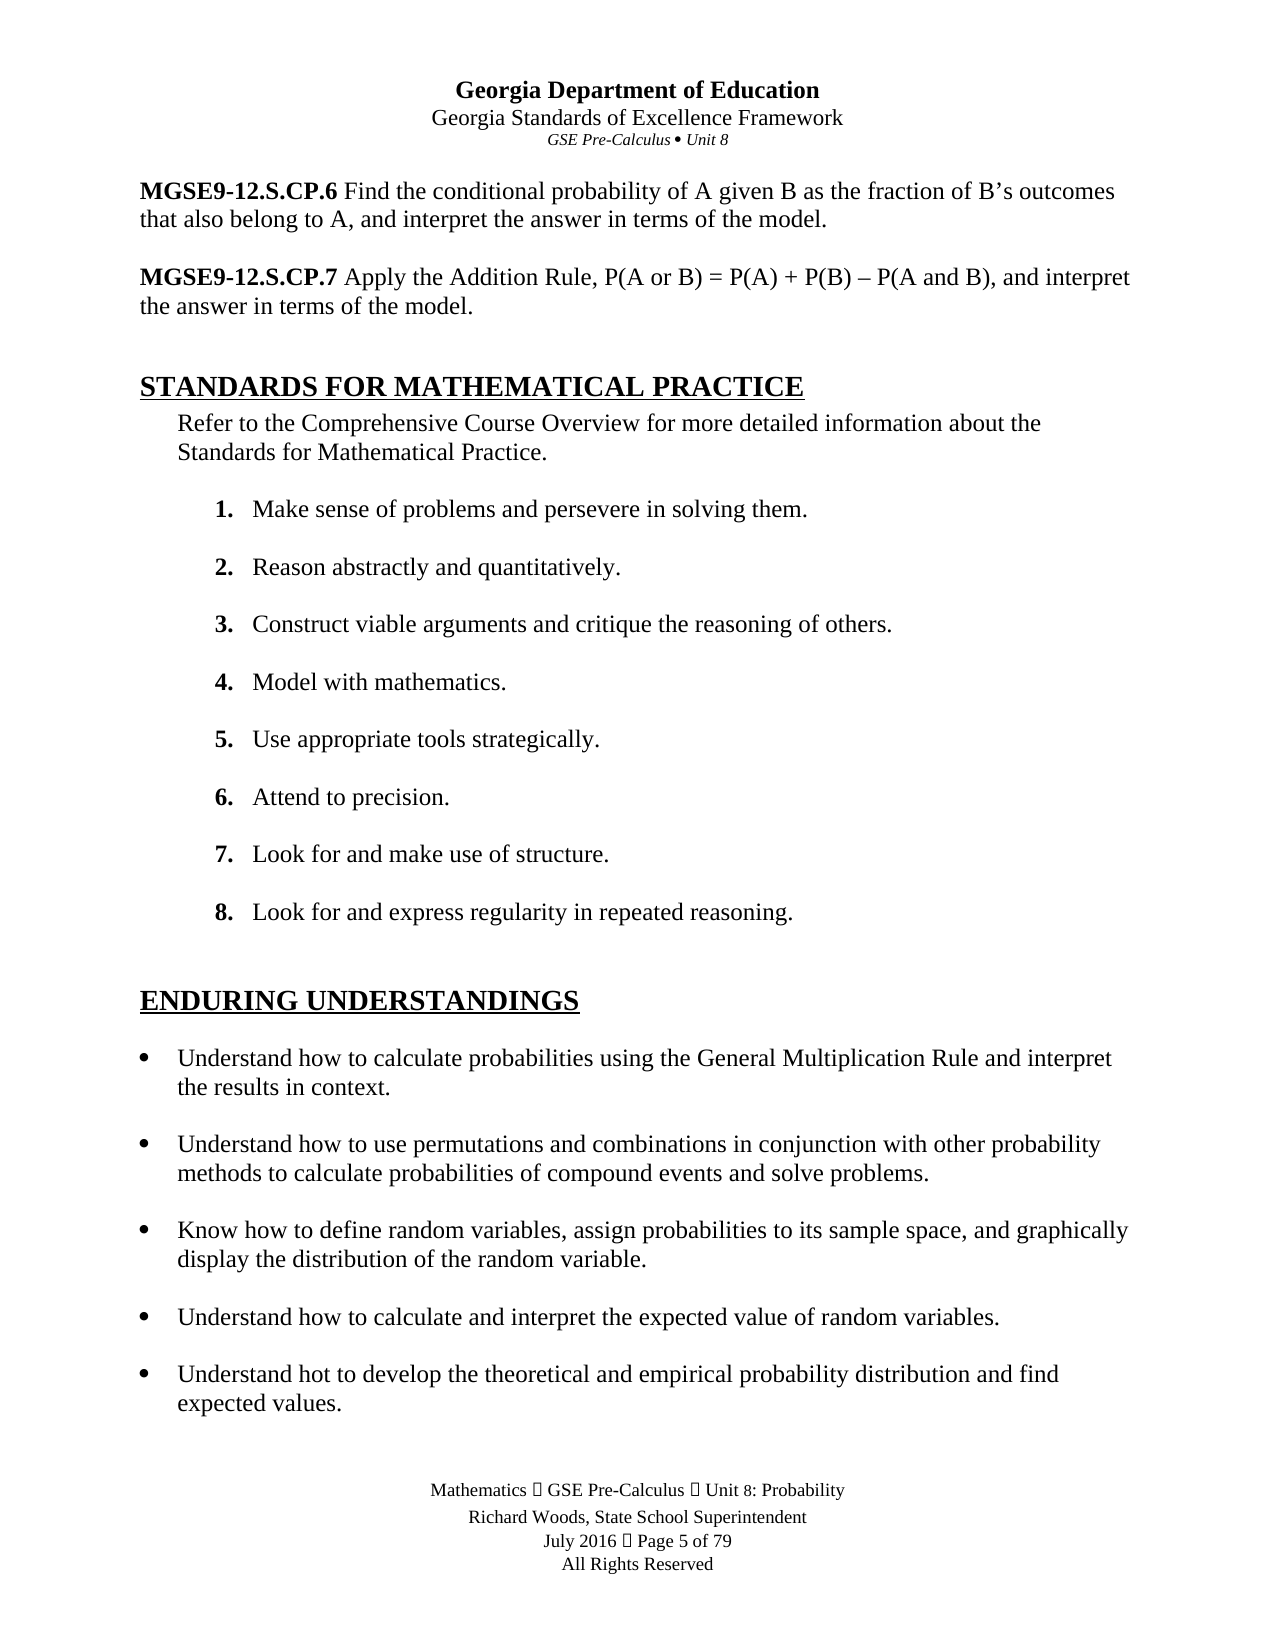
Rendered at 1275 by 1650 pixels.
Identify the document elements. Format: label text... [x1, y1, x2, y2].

list Understand how to use permutations and combinations in conjunction with other probability methods to calculate probabilities of compound events and solve problems. [139, 1129, 1135, 1187]
subtitle ENDURING UNDERSTANDINGS [139, 983, 1135, 1017]
text MGSE9-12.S.CP.6 Find the conditional probability of A given B as the fraction of B’s outcomes that also belong to A, and interpret the answer in terms of the model. [139, 176, 1135, 233]
list Understand how to calculate and interpret the expected value of random variables. [139, 1302, 1135, 1330]
text 6. Attend to precision. [214, 782, 1135, 811]
list Understand how to calculate probabilities using the General Multiplication Rule and interpret the results in context. [139, 1043, 1135, 1100]
list Understand hot to develop the theoretical and empirical probability distribution and find expected values. [139, 1359, 1135, 1417]
text Refer to the Comprehensive Course Overview for more detailed information about the Standards for Mathematical Practice. [177, 408, 1135, 466]
text 5. Use appropriate tools strategically. [214, 724, 1135, 753]
list Know how to define random variables, assign probabilities to its sample space, and graphically display the distribution of the random variable. [139, 1215, 1135, 1273]
subtitle STANDARDS FOR MATHEMATICAL PRACTICE [139, 369, 1135, 403]
text 2. Reason abstractly and quantitatively. [214, 552, 1135, 581]
text 8. Look for and express regularity in repeated reasoning. [177, 897, 1135, 926]
text MGSE9-12.S.CP.7 Apply the Addition Rule, P(A or B) = P(A) + P(B) – P(A and B), and interpret the answer in terms of the model. [139, 262, 1135, 319]
text 4. Model with mathematics. [214, 667, 1135, 696]
text 7. Look for and make use of structure. [214, 839, 1135, 868]
text 3. Construct viable arguments and critique the reasoning of others. [214, 609, 1135, 638]
text 1. Make sense of problems and persevere in solving them. [214, 494, 1135, 523]
